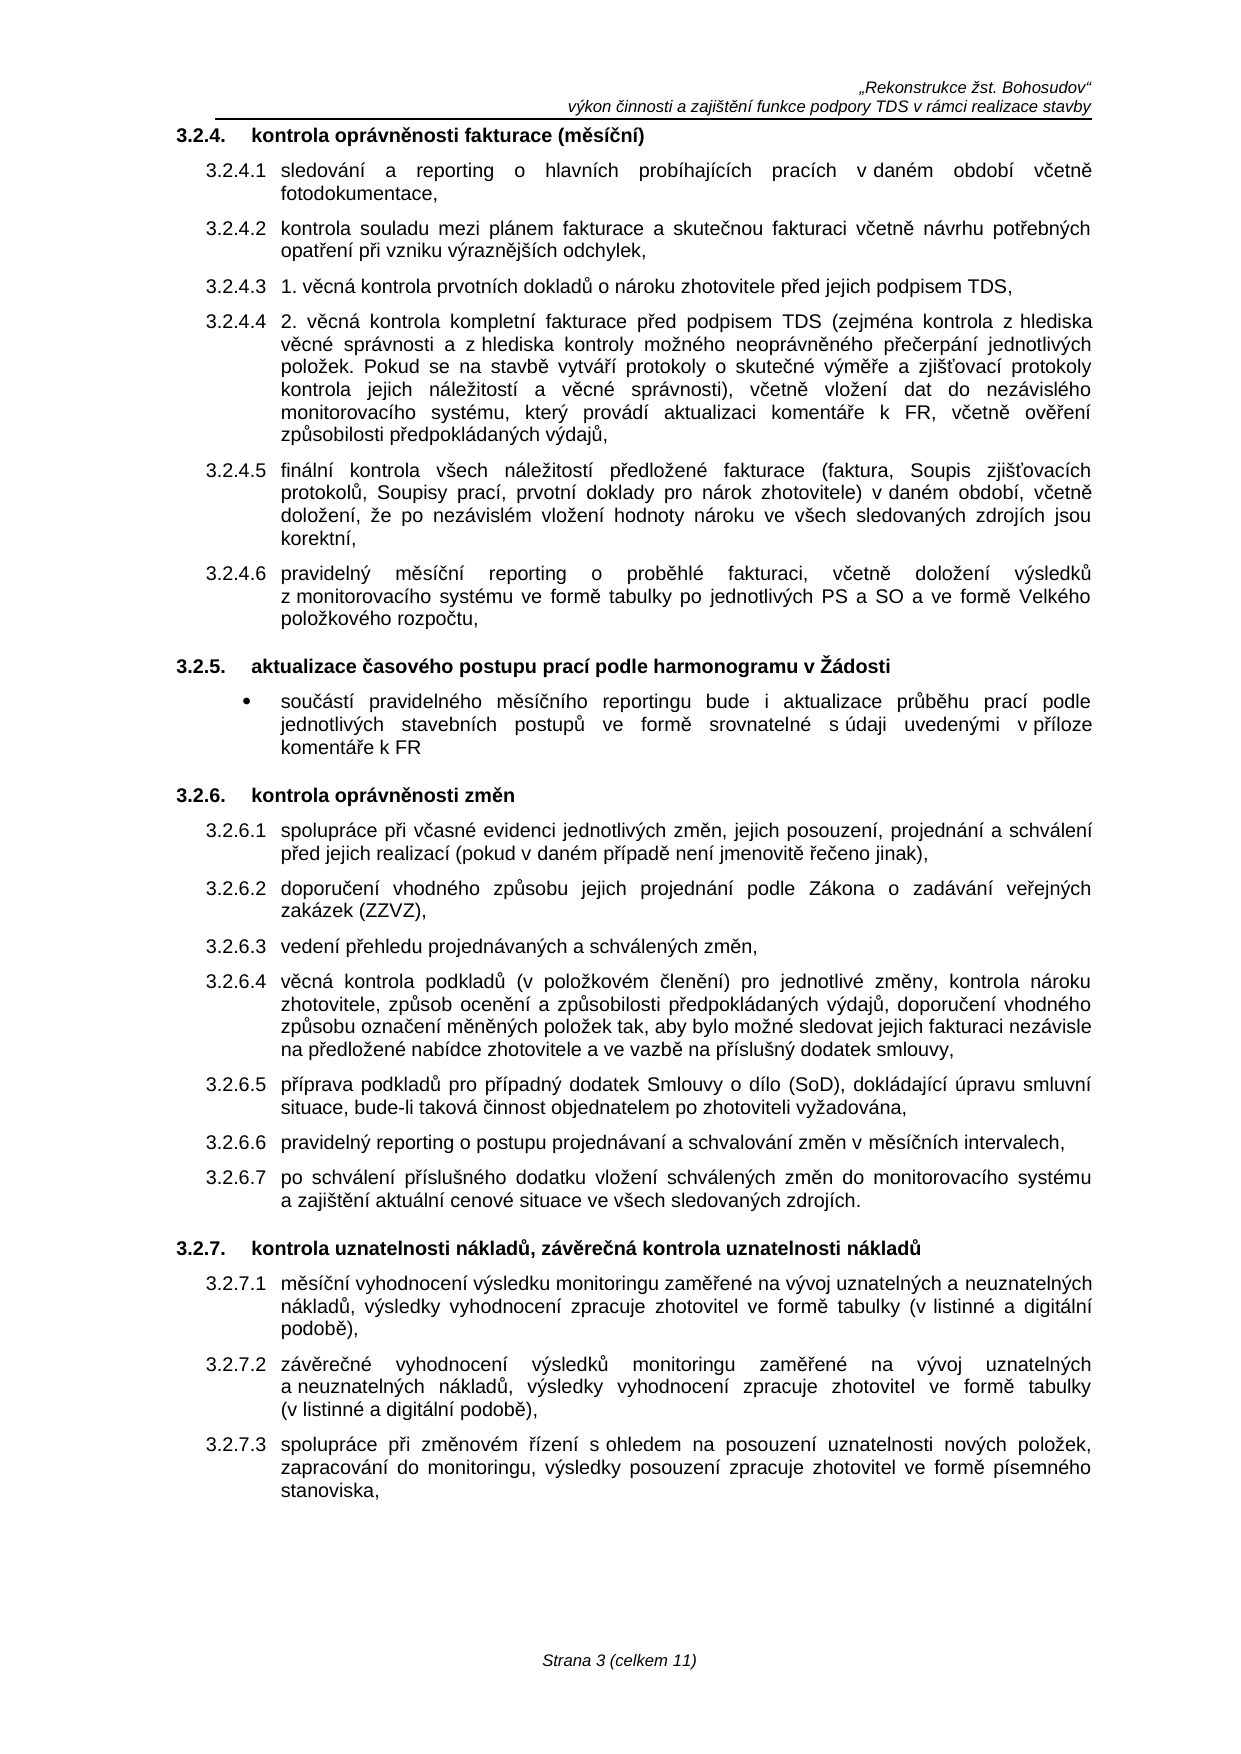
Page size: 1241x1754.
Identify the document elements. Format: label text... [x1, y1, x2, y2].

list spolupráce při včasné evidenci jednotlivých změn, jejich posouzení, projednání a schválení před jejich realizací (pokud v daném případě není jmenovitě řečeno jinak), [206, 819, 1092, 864]
list věcná kontrola podkladů (v položkovém členění) pro jednotlivé změny, kontrola nároku zhotovitele, způsob ocenění a způsobilosti předpokládaných výdajů, doporučení vhodného způsobu označení měněných položek tak, aby bylo možné sledovat jejich fakturaci nezávisle na předložené nabídce zhotovitele a ve vazbě na příslušný dodatek smlouvy, [206, 970, 1092, 1061]
list vedení přehledu projednávaných a schválených změn, [206, 934, 1092, 957]
list měsíční vyhodnocení výsledku monitoringu zaměřené na vývoj uznatelných a neuznatelných nákladů, výsledky vyhodnocení zpracuje zhotovitel ve formě tabulky (v listinné a digitální podobě), [206, 1272, 1092, 1340]
list po schválení příslušného dodatku vložení schválených změn do monitorovacího systému a zajištění aktuální cenové situace ve všech sledovaných zdrojích. [206, 1166, 1092, 1212]
list aktualizace časového postupu prací podle harmonogramu v Žádosti [176, 655, 1092, 678]
list sledování a reporting o hlavních probíhajících pracích v daném období včetně fotodokumentace, [206, 159, 1092, 204]
list 2. věcná kontrola kompletní fakturace před podpisem TDS (zejména kontrola z hlediska věcné správnosti a z hlediska kontroly možného neoprávněného přečerpání jednotlivých položek. Pokud se na stavbě vytváří protokoly o skutečné výměře a zjišťovací protokoly kontrola jejich náležitostí a věcné správnosti), včetně vložení dat do nezávislého monitorovacího systému, který provádí aktualizaci komentáře k FR, včetně ověření způsobilosti předpokládaných výdajů, [206, 310, 1092, 446]
list součástí pravidelného měsíčního reportingu bude i aktualizace průběhu prací podle jednotlivých stavebních postupů ve formě srovnatelné s údaji uvedenými v příloze komentáře k FR [243, 690, 1092, 758]
list pravidelný reporting o postupu projednávaní a schvalování změn v měsíčních intervalech, [206, 1131, 1092, 1154]
list kontrola uznatelnosti nákladů, závěrečná kontrola uznatelnosti nákladů [176, 1237, 1092, 1259]
list spolupráce při změnovém řízení s ohledem na posouzení uznatelnosti nových položek, zapracování do monitoringu, výsledky posouzení zpracuje zhotovitel ve formě písemného stanoviska, [206, 1433, 1092, 1501]
list příprava podkladů pro případný dodatek Smlouvy o dílo (SoD), dokládající úpravu smluvní situace, bude-li taková činnost objednatelem po zhotoviteli vyžadována, [206, 1073, 1092, 1118]
list pravidelný měsíční reporting o proběhlé fakturaci, včetně doložení výsledků z monitorovacího systému ve formě tabulky po jednotlivých PS a SO a ve formě Velkého položkového rozpočtu, [206, 562, 1092, 630]
list doporučení vhodného způsobu jejich projednání podle Zákona o zadávání veřejných zakázek (ZZVZ), [206, 877, 1092, 922]
list kontrola oprávněnosti změn [176, 783, 1092, 806]
list kontrola souladu mezi plánem fakturace a skutečnou fakturaci včetně návrhu potřebných opatření při vzniku výraznějších odchylek, [206, 217, 1092, 262]
list 1. věcná kontrola prvotních dokladů o nároku zhotovitele před jejich podpisem TDS, [206, 274, 1092, 297]
list finální kontrola všech náležitostí předložené fakturace (faktura, Soupis zjišťovacích protokolů, Soupisy prací, prvotní doklady pro nárok zhotovitele) v daném období, včetně doložení, že po nezávislém vložení hodnoty nároku ve všech sledovaných zdrojích jsou korektní, [206, 458, 1092, 549]
list kontrola oprávněnosti fakturace (měsíční) [176, 123, 1092, 146]
list závěrečné vyhodnocení výsledků monitoringu zaměřené na vývoj uznatelných a neuznatelných nákladů, výsledky vyhodnocení zpracuje zhotovitel ve formě tabulky (v listinné a digitální podobě), [206, 1352, 1092, 1421]
